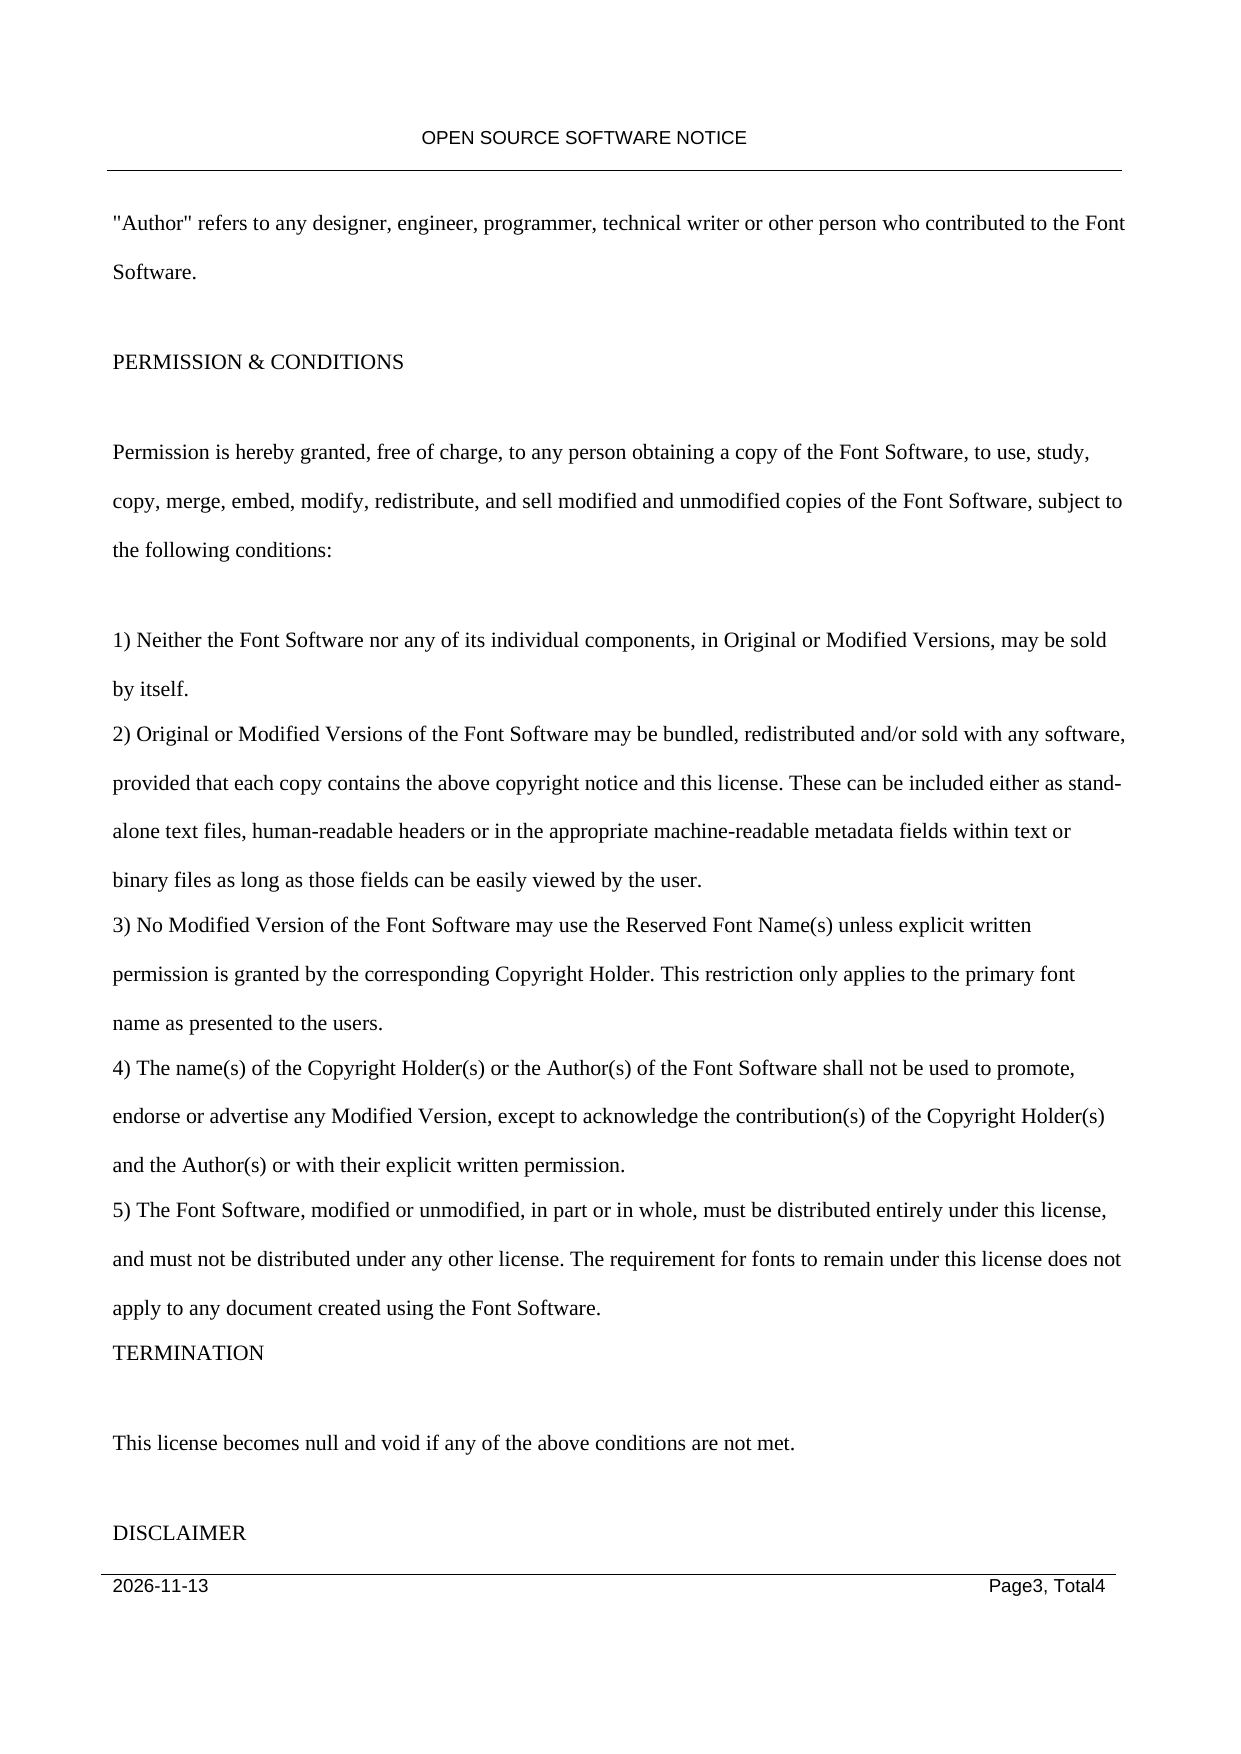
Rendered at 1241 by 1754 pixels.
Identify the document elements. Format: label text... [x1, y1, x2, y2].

text "Author" refers to any designer, engineer, programmer, technical writer or other person who contributed to the Font Software. [112, 206, 1128, 288]
text DISCLAIMER [112, 1517, 1128, 1549]
text Permission is hereby granted, free of charge, to any person obtaining a copy of the Font Software, to use, study, copy, merge, embed, modify, redistribute, and sell modified and unmodified copies of the Font Software, subject to the following conditions: [112, 436, 1128, 566]
text 4) The name(s) of the Copyright Holder(s) or the Author(s) of the Font Software shall not be used to promote, endorse or advertise any Modified Version, except to acknowledge the contribution(s) of the Copyright Holder(s) and the Author(s) or with their explicit written permission. [112, 1051, 1128, 1181]
text This license becomes null and void if any of the above conditions are not met. [112, 1426, 1128, 1459]
text 3) No Modified Version of the Font Software may use the Reserved Font Name(s) unless explicit written permission is granted by the corresponding Copyright Holder. This restriction only applies to the primary font name as presented to the users. [112, 908, 1128, 1038]
text 5) The Font Software, modified or unmodified, in part or in whole, must be distributed entirely under this license, and must not be distributed under any other license. The requirement for fonts to remain under this license does not apply to any document created using the Font Software. [112, 1194, 1128, 1324]
text 2) Original or Modified Versions of the Font Software may be bundled, redistributed and/or sold with any software, provided that each copy contains the above copyright notice and this license. These can be included either as stand-alone text files, human-readable headers or in the appropriate machine-readable metadata fields within text or binary files as long as those fields can be easily viewed by the user. [112, 717, 1128, 896]
text PERMISSION & CONDITIONS [112, 345, 1128, 378]
text 1) Neither the Font Software nor any of its individual components, in Original or Modified Versions, may be sold by itself. [112, 623, 1128, 704]
text TERMINATION [112, 1336, 1128, 1369]
